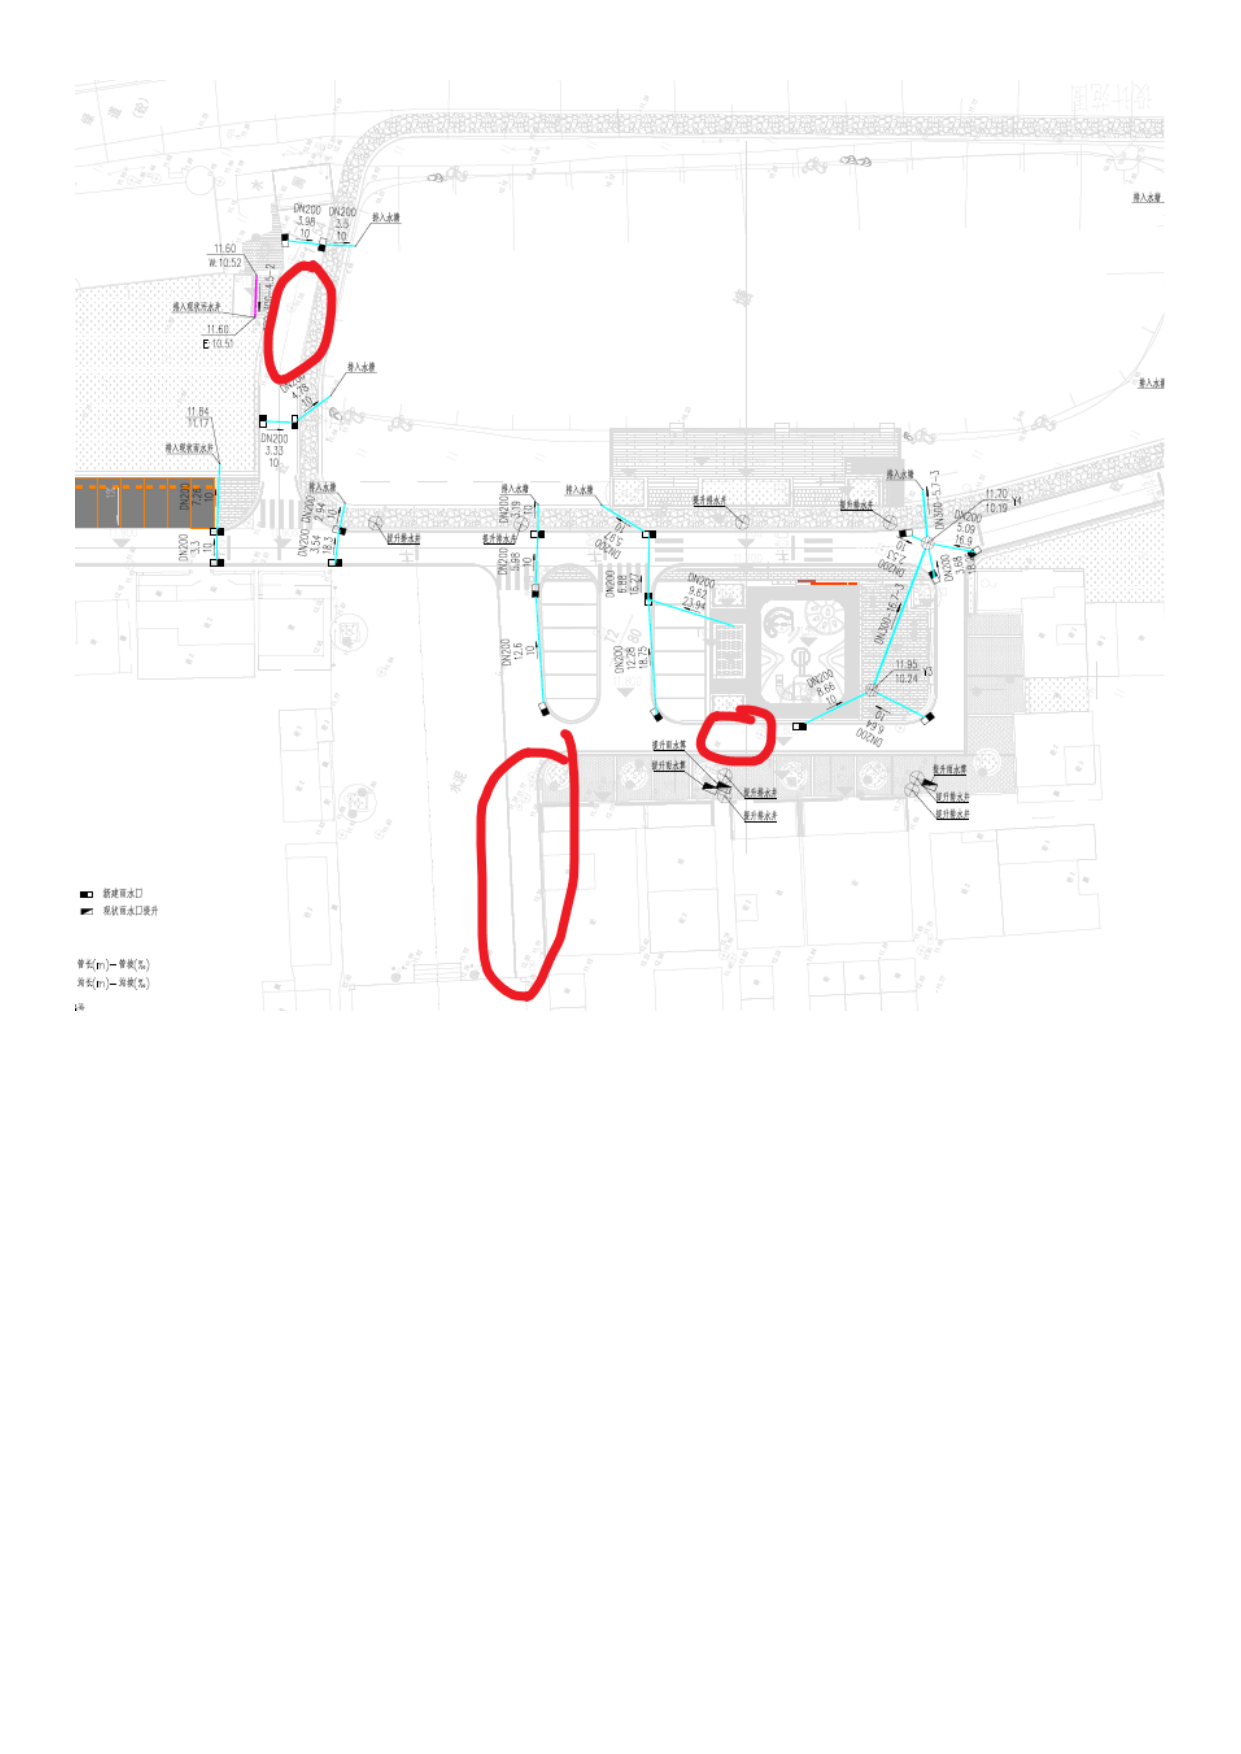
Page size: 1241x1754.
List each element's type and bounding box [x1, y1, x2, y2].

picture [75, 80, 1165, 1011]
